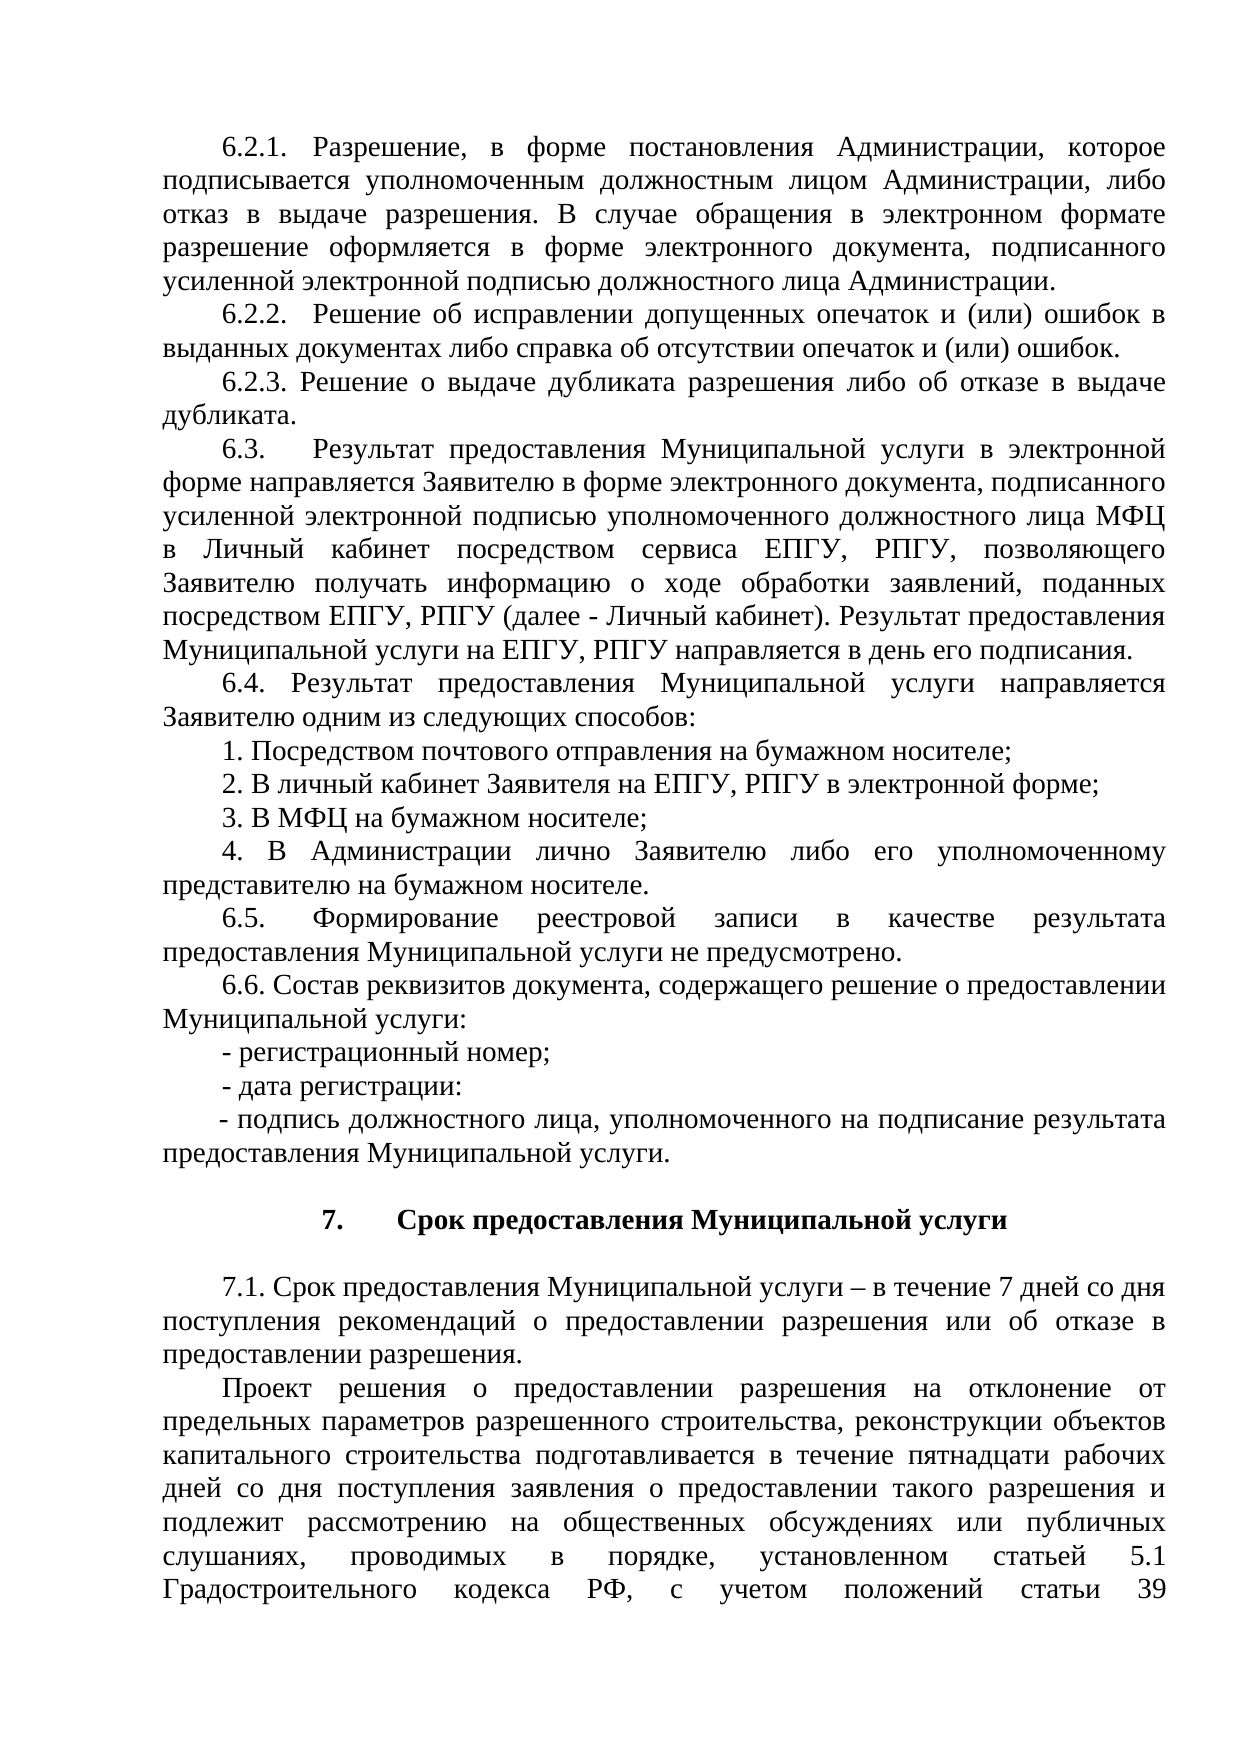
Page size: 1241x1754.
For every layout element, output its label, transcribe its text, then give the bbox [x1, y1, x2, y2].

text 6.2.2. Решение об исправлении допущенных опечаток и (или) ошибок в выданных документах либо справка об отсутствии опечаток и (или) ошибок. [162, 297, 1167, 364]
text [162, 1370, 1167, 1605]
text 7.1. Срок предоставления Муниципальной услуги – в течение 7 дней со дня поступления рекомендаций о предоставлении разрешения или об отказе в предоставлении разрешения. [162, 1269, 1167, 1370]
text 7. Срок предоставления Муниципальной услуги [162, 1202, 1167, 1236]
text 6.3. Результат предоставления Муниципальной услуги в электронной форме направляется Заявителю в форме электронного документа, подписанного усиленной электронной подписью уполномоченного должностного лица МФЦ в Личный кабинет посредством сервиса ЕПГУ, РПГУ, позволяющего Заявителю получать информацию о ходе обработки заявлений, поданных посредством ЕПГУ, РПГУ (далее - Личный кабинет). Результат предоставления Муниципальной услуги на ЕПГУ, РПГУ направляется в день его подписания. [162, 431, 1167, 666]
text - дата регистрации: [162, 1068, 1167, 1102]
text 6.5. Формирование реестровой записи в качестве результата предоставления Муниципальной услуги не предусмотрено. [162, 900, 1167, 967]
text 6.4. Результат предоставления Муниципальной услуги направляется Заявителю одним из следующих способов: [162, 666, 1167, 733]
text 6.6. Состав реквизитов документа, содержащего решение о предоставлении Муниципальной услуги: [162, 967, 1167, 1034]
text 4. В Администрации лично Заявителю либо его уполномоченному представителю на бумажном носителе. [162, 833, 1167, 900]
text - подпись должностного лица, уполномоченного на подписание результата предоставления Муниципальной услуги. [162, 1102, 1167, 1169]
text - регистрационный номер; [162, 1034, 1167, 1068]
text 6.2.1. Разрешение, в форме постановления Администрации, которое подписывается уполномоченным должностным лицом Администрации, либо отказ в выдаче разрешения. В случае обращения в электронном формате разрешение оформляется в форме электронного документа, подписанного усиленной электронной подписью должностного лица Администрации. [162, 129, 1167, 297]
text 2. В личный кабинет Заявителя на ЕПГУ, РПГУ в электронной форме; [162, 766, 1167, 800]
text 6.2.3. Решение о выдаче дубликата разрешения либо об отказе в выдаче дубликата. [162, 364, 1167, 431]
text 1. Посредством почтового отправления на бумажном носителе; [162, 733, 1167, 766]
text 3. В МФЦ на бумажном носителе; [162, 800, 1167, 833]
